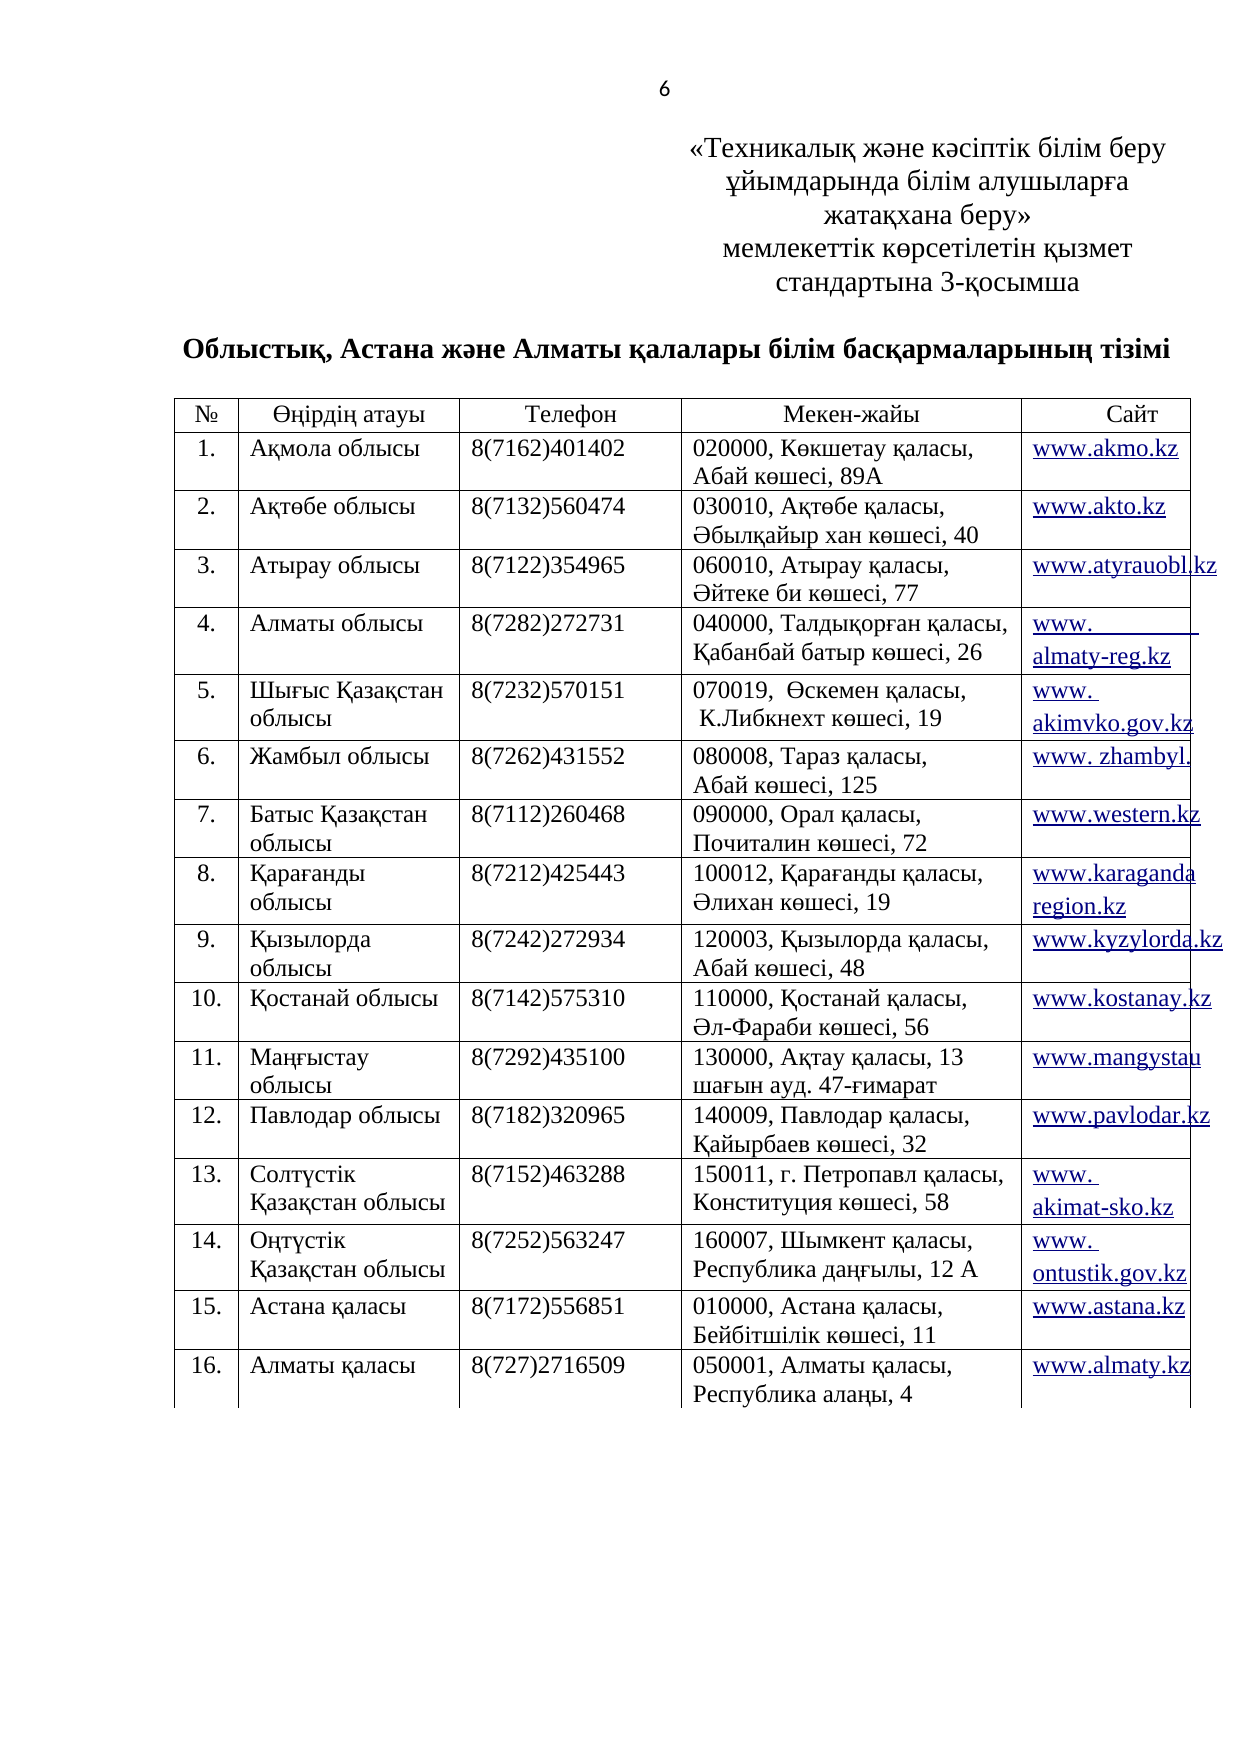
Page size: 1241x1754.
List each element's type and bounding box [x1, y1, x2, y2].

table_header [163, 130, 1191, 1549]
